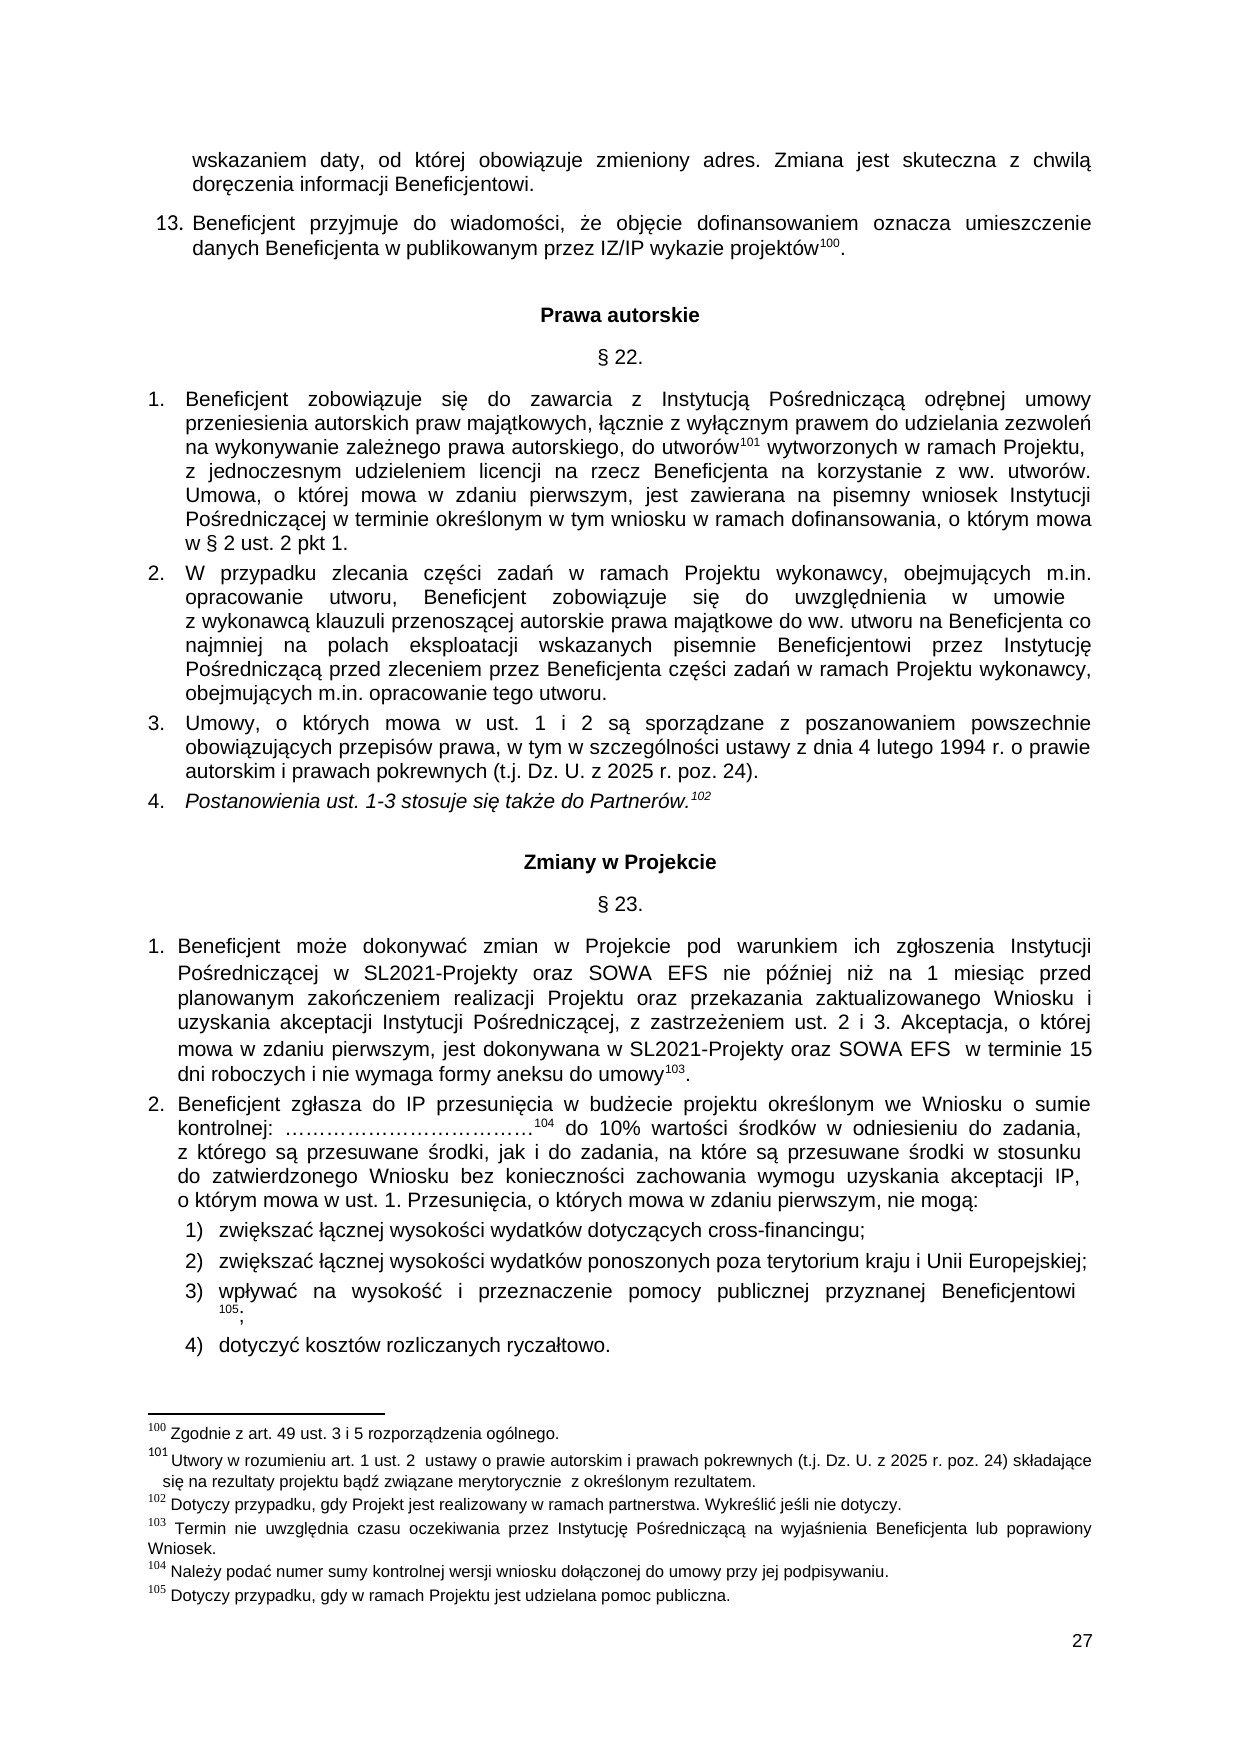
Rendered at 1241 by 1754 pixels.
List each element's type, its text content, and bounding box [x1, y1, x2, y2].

list Beneficjent zobowiązuje się do zawarcia z Instytucją Pośredniczącą odrębnej umowy przeniesienia autorskich praw majątkowych, łącznie z wyłącznym prawem do udzielania zezwoleń na wykonywanie zależnego prawa autorskiego, do utworów wytworzonych w ramach Projektu, z jednoczesnym udzieleniem licencji na rzecz Beneficjenta na korzystanie z ww. utworów. Umowa, o której mowa w zdaniu pierwszym, jest zawierana na pisemny wniosek Instytucji Pośredniczącej w terminie określonym w tym wniosku w ramach dofinansowania, o którym mowa w § 2 ust. 2 pkt 1. [148, 387, 1092, 555]
list Beneficjent przyjmuje do wiadomości, że objęcie dofinansowaniem oznacza umieszczenie danych Beneficjenta w publikowanym przez IZ/IP wykazie projektów. [155, 208, 1092, 260]
list Beneficjent może dokonywać zmian w Projekcie pod warunkiem ich zgłoszenia Instytucji Pośredniczącej w SL2021-Projekty oraz SOWA EFS nie później niż na 1 miesiąc przed planowanym zakończeniem realizacji Projektu oraz przekazania zaktualizowanego Wniosku i uzyskania akceptacji Instytucji Pośredniczącej, z zastrzeżeniem ust. 2 i 3. Akceptacja, o której mowa w zdaniu pierwszym, jest dokonywana w SL2021-Projekty oraz SOWA EFS w terminie 15 dni roboczych i nie wymaga formy aneksu do umowy. [148, 934, 1092, 1086]
list zwiększać łącznej wysokości wydatków dotyczących cross-financingu; [185, 1218, 1092, 1242]
text Prawa autorskie [148, 303, 1092, 327]
text § 22. [148, 345, 1092, 369]
list W przypadku zlecania części zadań w ramach Projektu wykonawcy, obejmujących m.in. opracowanie utworu, Beneficjent zobowiązuje się do uwzględnienia w umowie z wykonawcą klauzuli przenoszącej autorskie prawa majątkowe do ww. utworu na Beneficjenta co najmniej na polach eksploatacji wskazanych pisemnie Beneficjentowi przez Instytucję Pośredniczącą przed zleceniem przez Beneficjenta części zadań w ramach Projektu wykonawcy, obejmujących m.in. opracowanie tego utworu. [148, 561, 1092, 705]
list wpływać na wysokość i przeznaczenie pomocy publicznej przyznanej Beneficjentowi ; [185, 1279, 1092, 1327]
list zwiększać łącznej wysokości wydatków ponoszonych poza terytorium kraju i Unii Europejskiej; [185, 1248, 1092, 1272]
list Umowy, o których mowa w ust. 1 i 2 są sporządzane z poszanowaniem powszechnie obowiązujących przepisów prawa, w tym w szczególności ustawy z dnia 4 lutego 1994 r. o prawie autorskim i prawach pokrewnych (t.j. Dz. U. z 2025 r. poz. 24). [148, 711, 1092, 783]
text § 23. [148, 892, 1092, 916]
list Postanowienia ust. 1-3 stosuje się także do Partnerów. [148, 789, 1092, 813]
list Beneficjent zgłasza do IP przesunięcia w budżecie projektu określonym we Wniosku o sumie kontrolnej: ……………………………… do 10% wartości środków w odniesieniu do zadania, z którego są przesuwane środki, jak i do zadania, na które są przesuwane środki w stosunku do zatwierdzonego Wniosku bez konieczności zachowania wymogu uzyskania akceptacji IP, o którym mowa w ust. 1. Przesunięcia, o których mowa w zdaniu pierwszym, nie mogą: [148, 1092, 1092, 1212]
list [155, 148, 1092, 196]
text Zmiany w Projekcie [148, 850, 1092, 874]
list dotyczyć kosztów rozliczanych ryczałtowo. [185, 1333, 1092, 1357]
